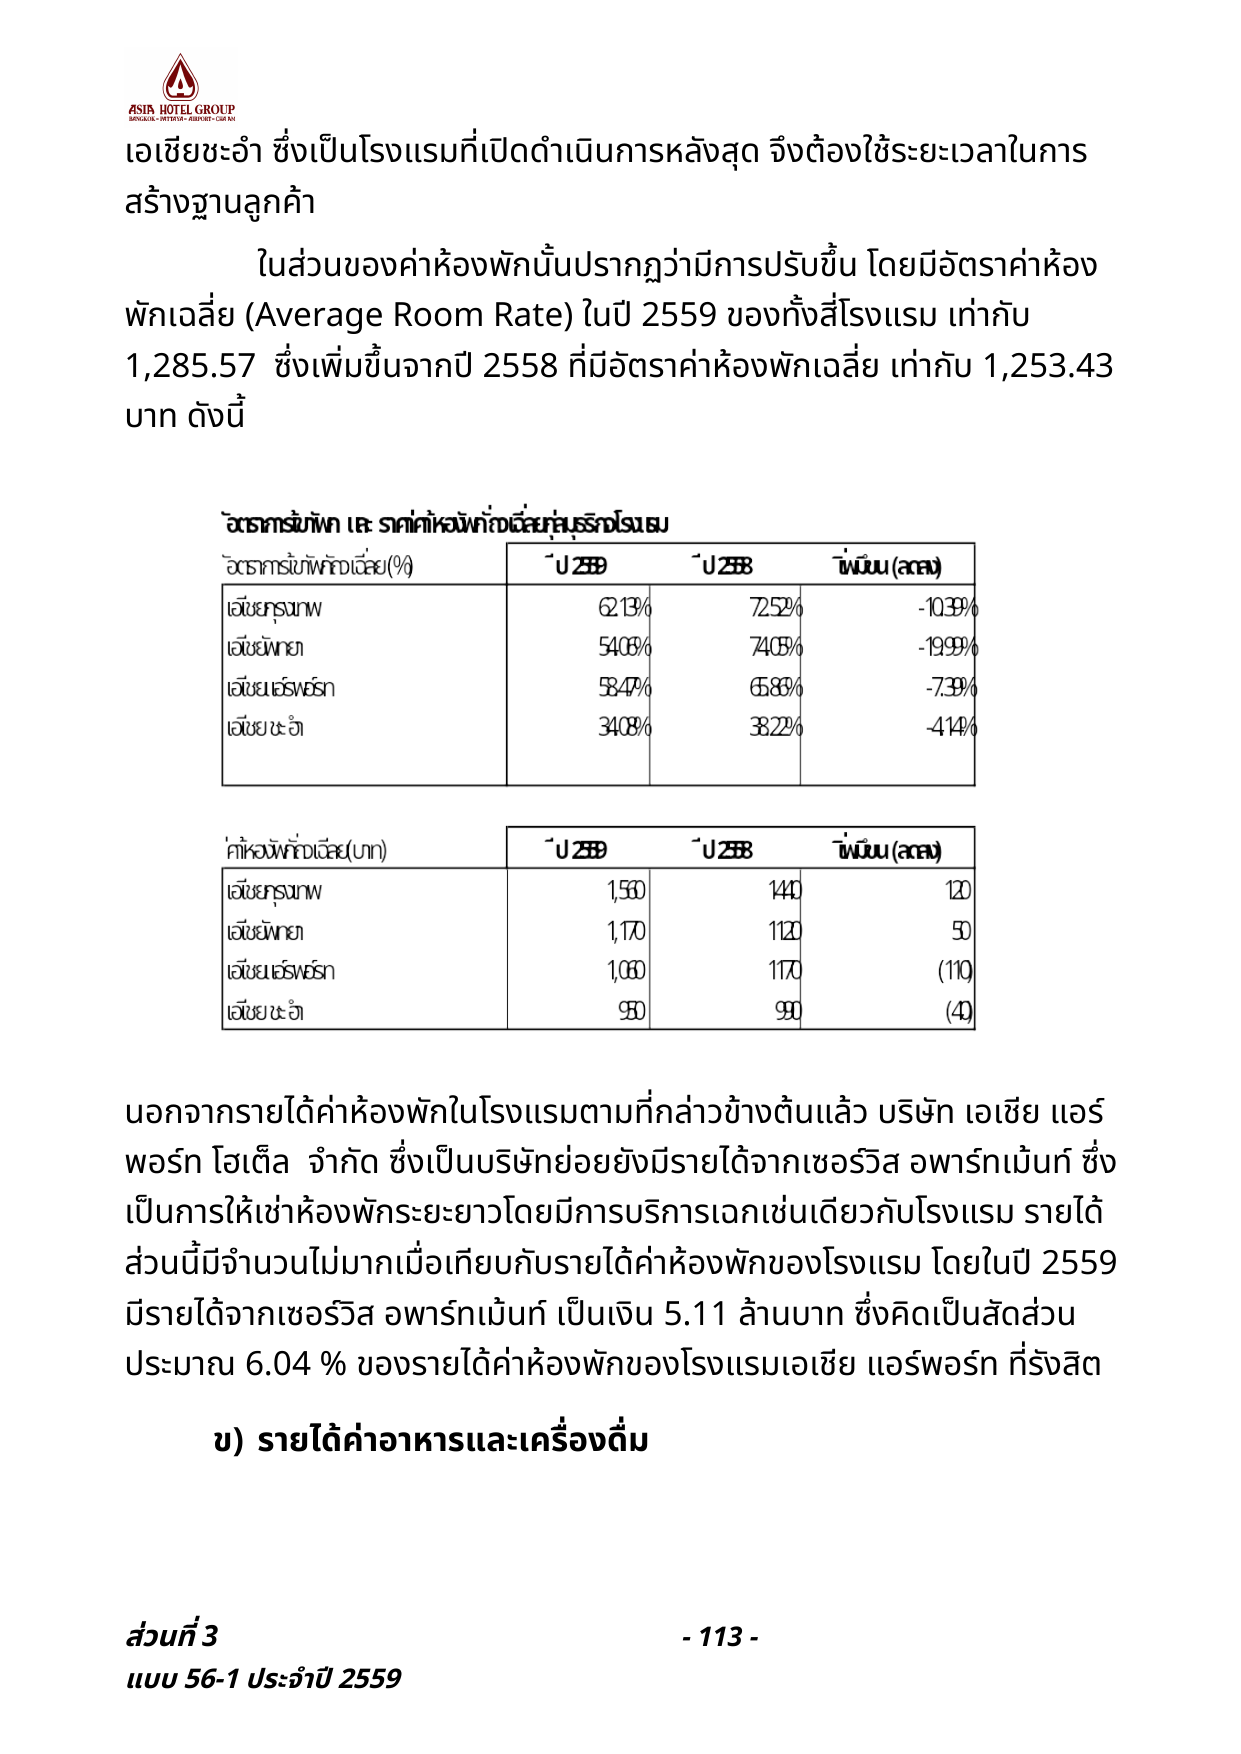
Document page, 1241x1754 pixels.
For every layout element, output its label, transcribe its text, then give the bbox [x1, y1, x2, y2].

list รายได้ค่าอาหารและเครื่องดื่ม [213, 1416, 1122, 1466]
text ในส่วนของค่าห้องพักนั้นปรากฏว่ามีการปรับขึ้น โดยมีอัตราค่าห้องพักเฉลี่ย (Average Room Rate) ในปี 2559 ของทั้งสี่โรงแรม เท่ากับ 1,285.57 ซึ่งเพิ่มขึ้นจากปี 2558 ที่มีอัตราค่าห้องพักเฉลี่ย เท่ากับ 1,253.43 บาท ดังนี้นอกจากรายได้ค่าห้องพักในโรงแรมตามที่กล่าวข้างต้นแล้ว บริษัท เอเชีย แอร์พอร์ท โฮเต็ล จำกัด ซึ่งเป็นบริษัทย่อยยังมีรายได้จากเซอร์วิส อพาร์ทเม้นท์ ซึ่งเป็นการให้เช่าห้องพักระยะยาวโดยมีการบริการเฉกเช่นเดียวกับโรงแรม รายได้ส่วนนี้มีจำนวนไม่มากเมื่อเทียบกับรายได้ค่าห้องพักของโรงแรม โดยในปี 2559 มีรายได้จากเซอร์วิส อพาร์ทเม้นท์ เป็นเงิน 5.11 ล้านบาท ซึ่งคิดเป็นสัดส่วนประมาณ 6.04 % ของรายได้ค่าห้องพักของโรงแรมเอเชีย แอร์พอร์ท ที่รังสิต [124, 241, 1122, 1391]
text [124, 127, 1122, 228]
picture [124, 47, 238, 128]
